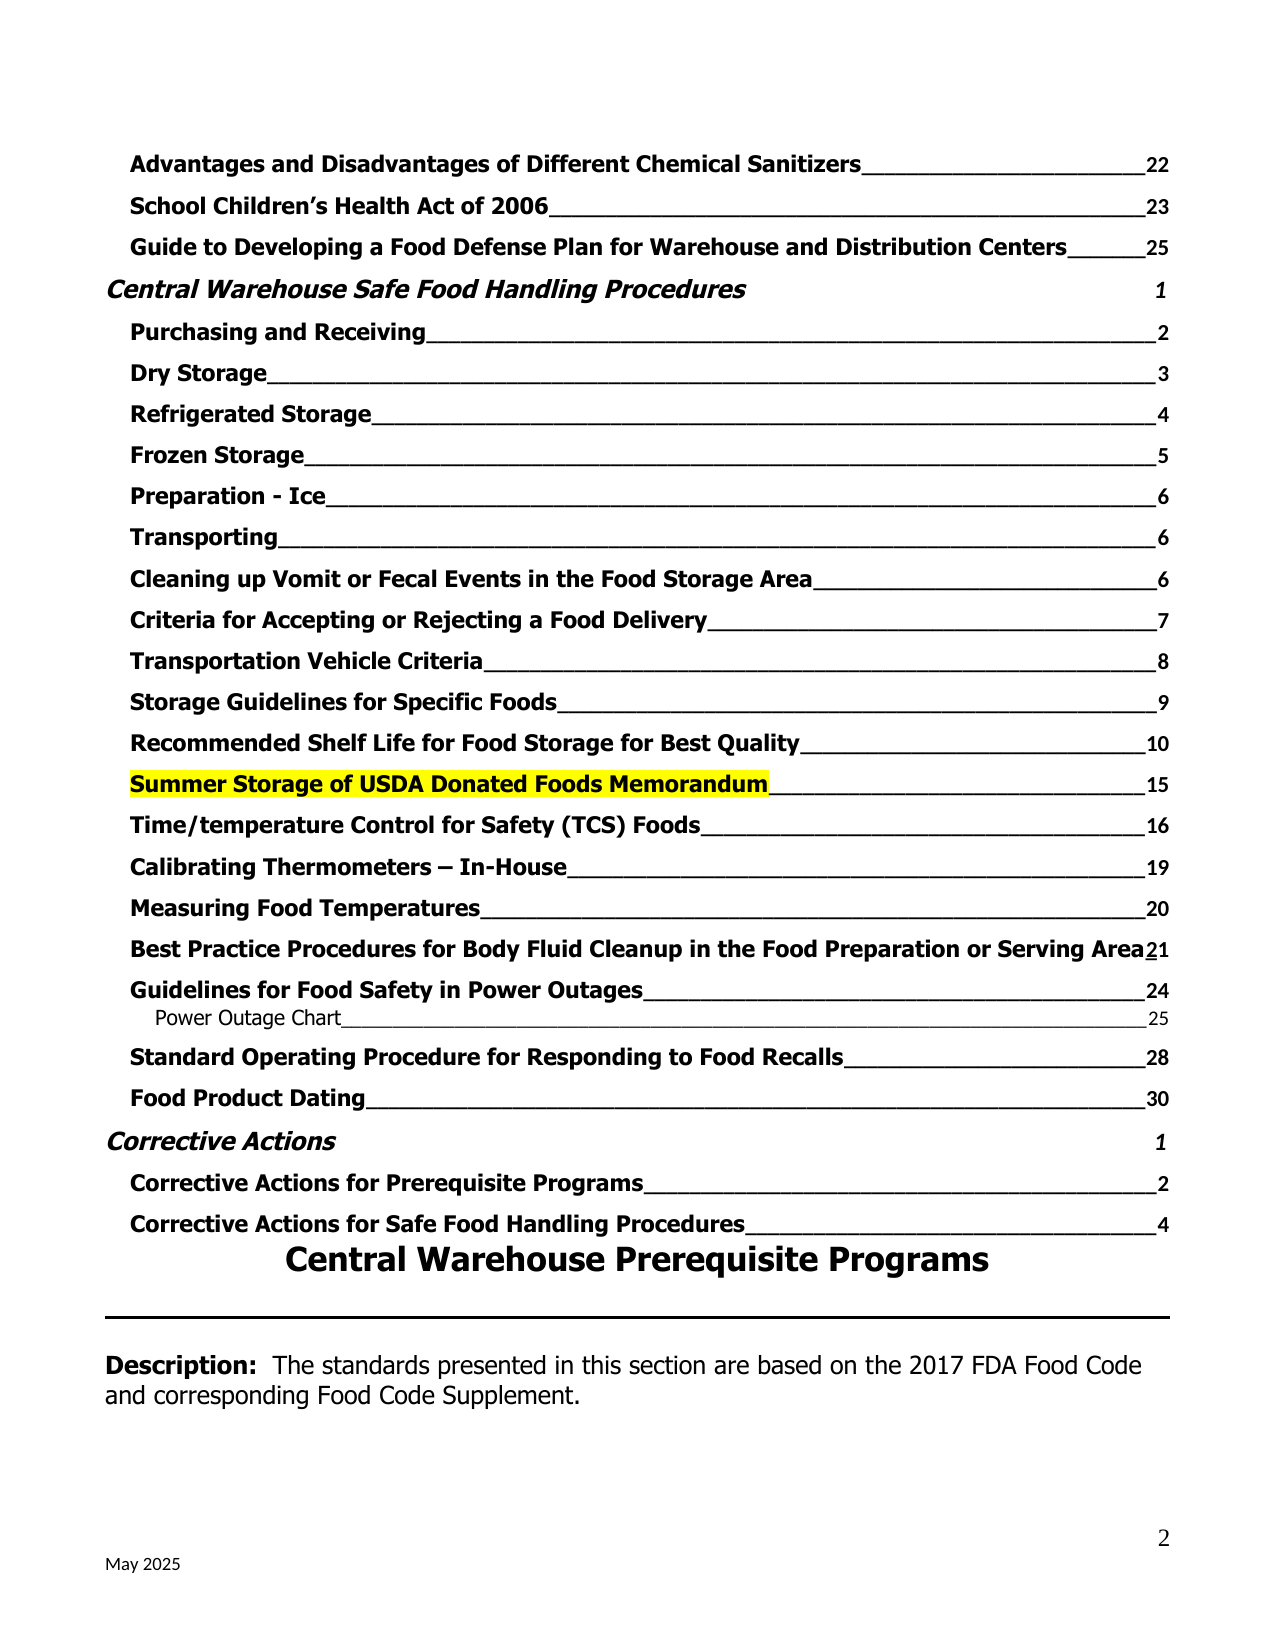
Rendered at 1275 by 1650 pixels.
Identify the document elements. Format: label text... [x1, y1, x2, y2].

subtitle Central Warehouse Prerequisite Programs [105, 1238, 1170, 1279]
text Description: The standards presented in this section are based on the 2017 FDA Food Code and corresponding Food Code Supplement. [105, 1349, 1170, 1410]
